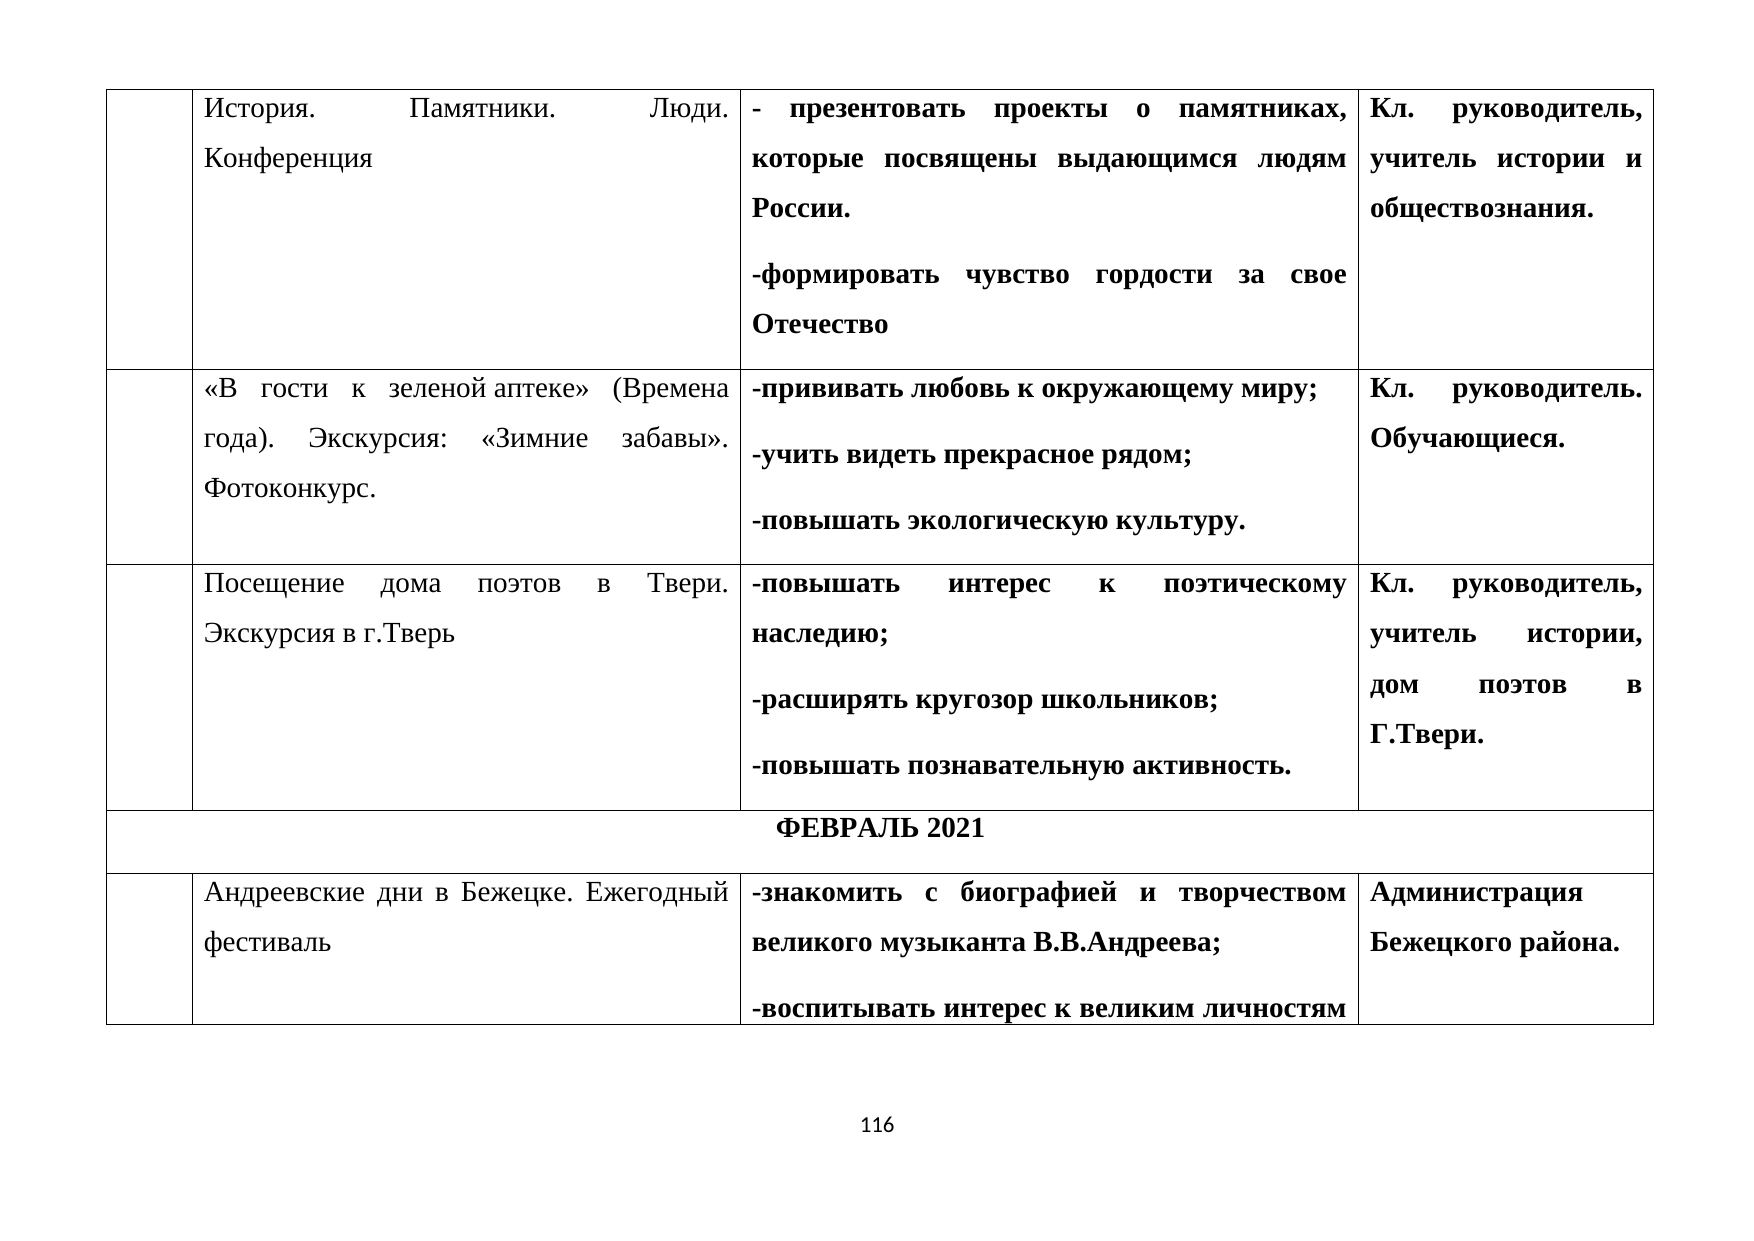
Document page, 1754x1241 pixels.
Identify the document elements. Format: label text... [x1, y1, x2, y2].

table_cell [107, 565, 192, 809]
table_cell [1359, 874, 1653, 1024]
table_cell Кл. руководитель. Обучающиеся. [1359, 370, 1653, 564]
table_cell История. Памятники. Люди. Конференция [193, 90, 740, 369]
table_cell Кл. руководитель, учитель истории и обществознания. [1359, 90, 1653, 369]
table_cell [107, 90, 192, 369]
table_cell -прививать любовь к окружающему миру; -учить видеть прекрасное рядом; -повышать экологическую культуру. [741, 370, 1358, 564]
table_cell ФЕВРАЛЬ 2021 [107, 811, 1653, 873]
table_cell - презентовать проекты о памятниках, которые посвящены выдающимся людям России. -формировать чувство гордости за свое Отечество [741, 90, 1358, 369]
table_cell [741, 874, 1358, 1024]
table_cell «В гости к зеленой аптеке» (Времена года). Экскурсия: «Зимние забавы». Фотоконкурс. [193, 370, 740, 564]
table_cell [107, 874, 192, 1024]
table_cell Кл. руководитель, учитель истории, дом поэтов в Г.Твери. [1359, 565, 1653, 809]
table_cell [107, 370, 192, 564]
table_cell Посещение дома поэтов в Твери. Экскурсия в г.Тверь [193, 565, 740, 809]
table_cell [193, 874, 740, 1024]
table_cell -повышать интерес к поэтическому наследию; -расширять кругозор школьников; -повышать познавательную активность. [741, 565, 1358, 809]
